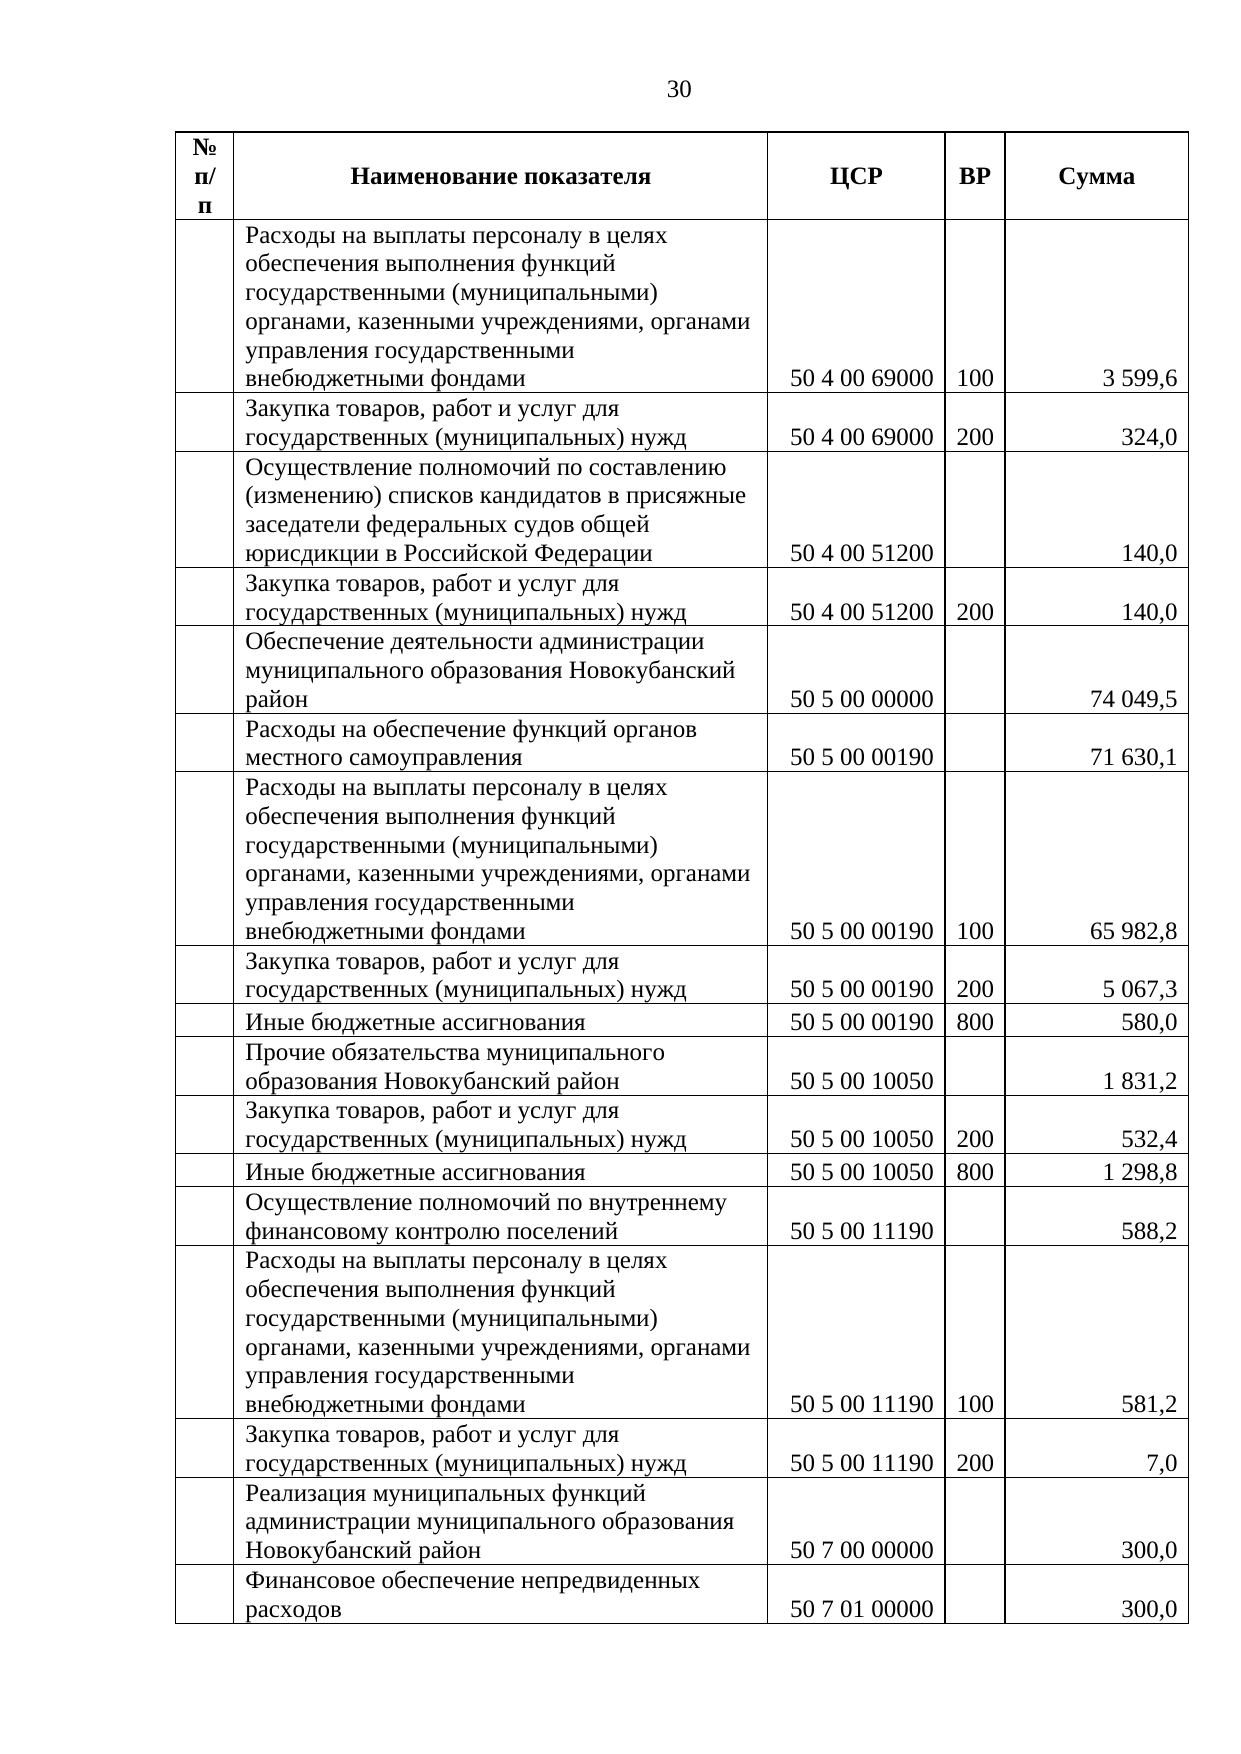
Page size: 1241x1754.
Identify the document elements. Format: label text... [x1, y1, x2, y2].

table_cell [946, 1478, 1004, 1564]
table_cell Осуществление полномочий по внутреннему финансовому контролю поселений [234, 1187, 767, 1244]
table_cell 1 831,2 [1006, 1037, 1188, 1094]
table_cell 50 5 00 00190 [768, 772, 944, 945]
table_cell 50 4 00 69000 [768, 393, 944, 451]
table_cell 200 [946, 946, 1004, 1003]
table_cell 1 298,8 [1006, 1154, 1188, 1186]
table_header Наименование показателя [234, 133, 767, 219]
table_cell 300,0 [1006, 1478, 1188, 1564]
table_cell [176, 1154, 233, 1186]
table_cell [176, 1565, 233, 1622]
table_cell Финансовое обеспечение непредвиденных расходов [234, 1565, 767, 1622]
table_cell Расходы на выплаты персоналу в целях обеспечения выполнения функций государственными (муниципальными) органами, казенными учреждениями, органами управления государственными внебюджетными фондами [234, 1246, 767, 1418]
table_cell [176, 1037, 233, 1094]
table_cell Закупка товаров, работ и услуг для государственных (муниципальных) нужд [234, 568, 767, 625]
table_cell [176, 1478, 233, 1564]
table_cell Прочие обязательства муниципального образования Новокубанский район [234, 1037, 767, 1094]
table_cell 200 [946, 1096, 1004, 1153]
table_cell Закупка товаров, работ и услуг для государственных (муниципальных) нужд [234, 393, 767, 451]
table_cell 50 4 00 69000 [768, 220, 944, 392]
table_cell Осуществление полномочий по составлению (изменению) списков кандидатов в присяжные заседатели федеральных судов общей юрисдикции в Российской Федерации [234, 452, 767, 567]
table_cell 200 [946, 568, 1004, 625]
table_cell 50 7 01 00000 [768, 1565, 944, 1622]
table_cell [176, 393, 233, 451]
table_cell 50 5 00 00190 [768, 946, 944, 1003]
table_cell 50 5 00 10050 [768, 1154, 944, 1186]
table_cell [946, 626, 1004, 713]
table_cell Иные бюджетные ассигнования [234, 1004, 767, 1036]
table_cell 50 5 00 00190 [768, 714, 944, 771]
table_cell 588,2 [1006, 1187, 1188, 1244]
table_cell 5 067,3 [1006, 946, 1188, 1003]
table_cell 50 5 00 11190 [768, 1419, 944, 1477]
table_cell [176, 946, 233, 1003]
table_cell [176, 1096, 233, 1153]
table_cell Закупка товаров, работ и услуг для государственных (муниципальных) нужд [234, 946, 767, 1003]
table_cell 50 4 00 51200 [768, 568, 944, 625]
table_cell 50 5 00 10050 [768, 1037, 944, 1094]
table_cell 71 630,1 [1006, 714, 1188, 771]
table_cell 140,0 [1006, 568, 1188, 625]
table_cell [176, 714, 233, 771]
table_cell 580,0 [1006, 1004, 1188, 1036]
table_cell 200 [946, 393, 1004, 451]
table_header ВР [946, 133, 1004, 219]
table_cell [176, 452, 233, 567]
table_cell 100 [946, 772, 1004, 945]
table_cell 50 4 00 51200 [768, 452, 944, 567]
table_cell 581,2 [1006, 1246, 1188, 1418]
table_cell 100 [946, 220, 1004, 392]
table_cell Обеспечение деятельности администрации муниципального образования Новокубанский район [234, 626, 767, 713]
table_cell [176, 1187, 233, 1244]
table_cell 300,0 [1006, 1565, 1188, 1622]
table_cell Расходы на выплаты персоналу в целях обеспечения выполнения функций государственными (муниципальными) органами, казенными учреждениями, органами управления государственными внебюджетными фондами [234, 220, 767, 392]
table_cell [176, 1419, 233, 1477]
table_cell 7,0 [1006, 1419, 1188, 1477]
table_cell [946, 452, 1004, 567]
table_cell [176, 772, 233, 945]
table_header Сумма [1006, 133, 1188, 219]
table_cell [946, 1565, 1004, 1622]
table_cell 50 5 00 10050 [768, 1096, 944, 1153]
table_cell [176, 626, 233, 713]
table_cell 200 [946, 1419, 1004, 1477]
table_cell 3 599,6 [1006, 220, 1188, 392]
table_cell Реализация муниципальных функций администрации муниципального образования Новокубанский район [234, 1478, 767, 1564]
table_cell [176, 1004, 233, 1036]
table_cell [176, 568, 233, 625]
table_cell [176, 220, 233, 392]
table_cell Иные бюджетные ассигнования [234, 1154, 767, 1186]
table_cell 74 049,5 [1006, 626, 1188, 713]
table_cell [946, 714, 1004, 771]
table_cell [946, 1037, 1004, 1094]
table_cell Расходы на выплаты персоналу в целях обеспечения выполнения функций государственными (муниципальными) органами, казенными учреждениями, органами управления государственными внебюджетными фондами [234, 772, 767, 945]
table_cell 800 [946, 1004, 1004, 1036]
table_cell [946, 1187, 1004, 1244]
table_cell 50 5 00 11190 [768, 1246, 944, 1418]
table_header № п/п [176, 133, 233, 219]
table_cell 65 982,8 [1006, 772, 1188, 945]
table_cell Закупка товаров, работ и услуг для государственных (муниципальных) нужд [234, 1419, 767, 1477]
table_cell Расходы на обеспечение функций органов местного самоуправления [234, 714, 767, 771]
table_cell 532,4 [1006, 1096, 1188, 1153]
table_cell Закупка товаров, работ и услуг для государственных (муниципальных) нужд [234, 1096, 767, 1153]
table_cell 50 5 00 00190 [768, 1004, 944, 1036]
table_cell [176, 1246, 233, 1418]
table_cell 324,0 [1006, 393, 1188, 451]
table_cell 100 [946, 1246, 1004, 1418]
table_cell 50 5 00 11190 [768, 1187, 944, 1244]
table_header ЦСР [768, 133, 944, 219]
table_cell 800 [946, 1154, 1004, 1186]
table_cell 140,0 [1006, 452, 1188, 567]
table_cell 50 7 00 00000 [768, 1478, 944, 1564]
table_cell 50 5 00 00000 [768, 626, 944, 713]
